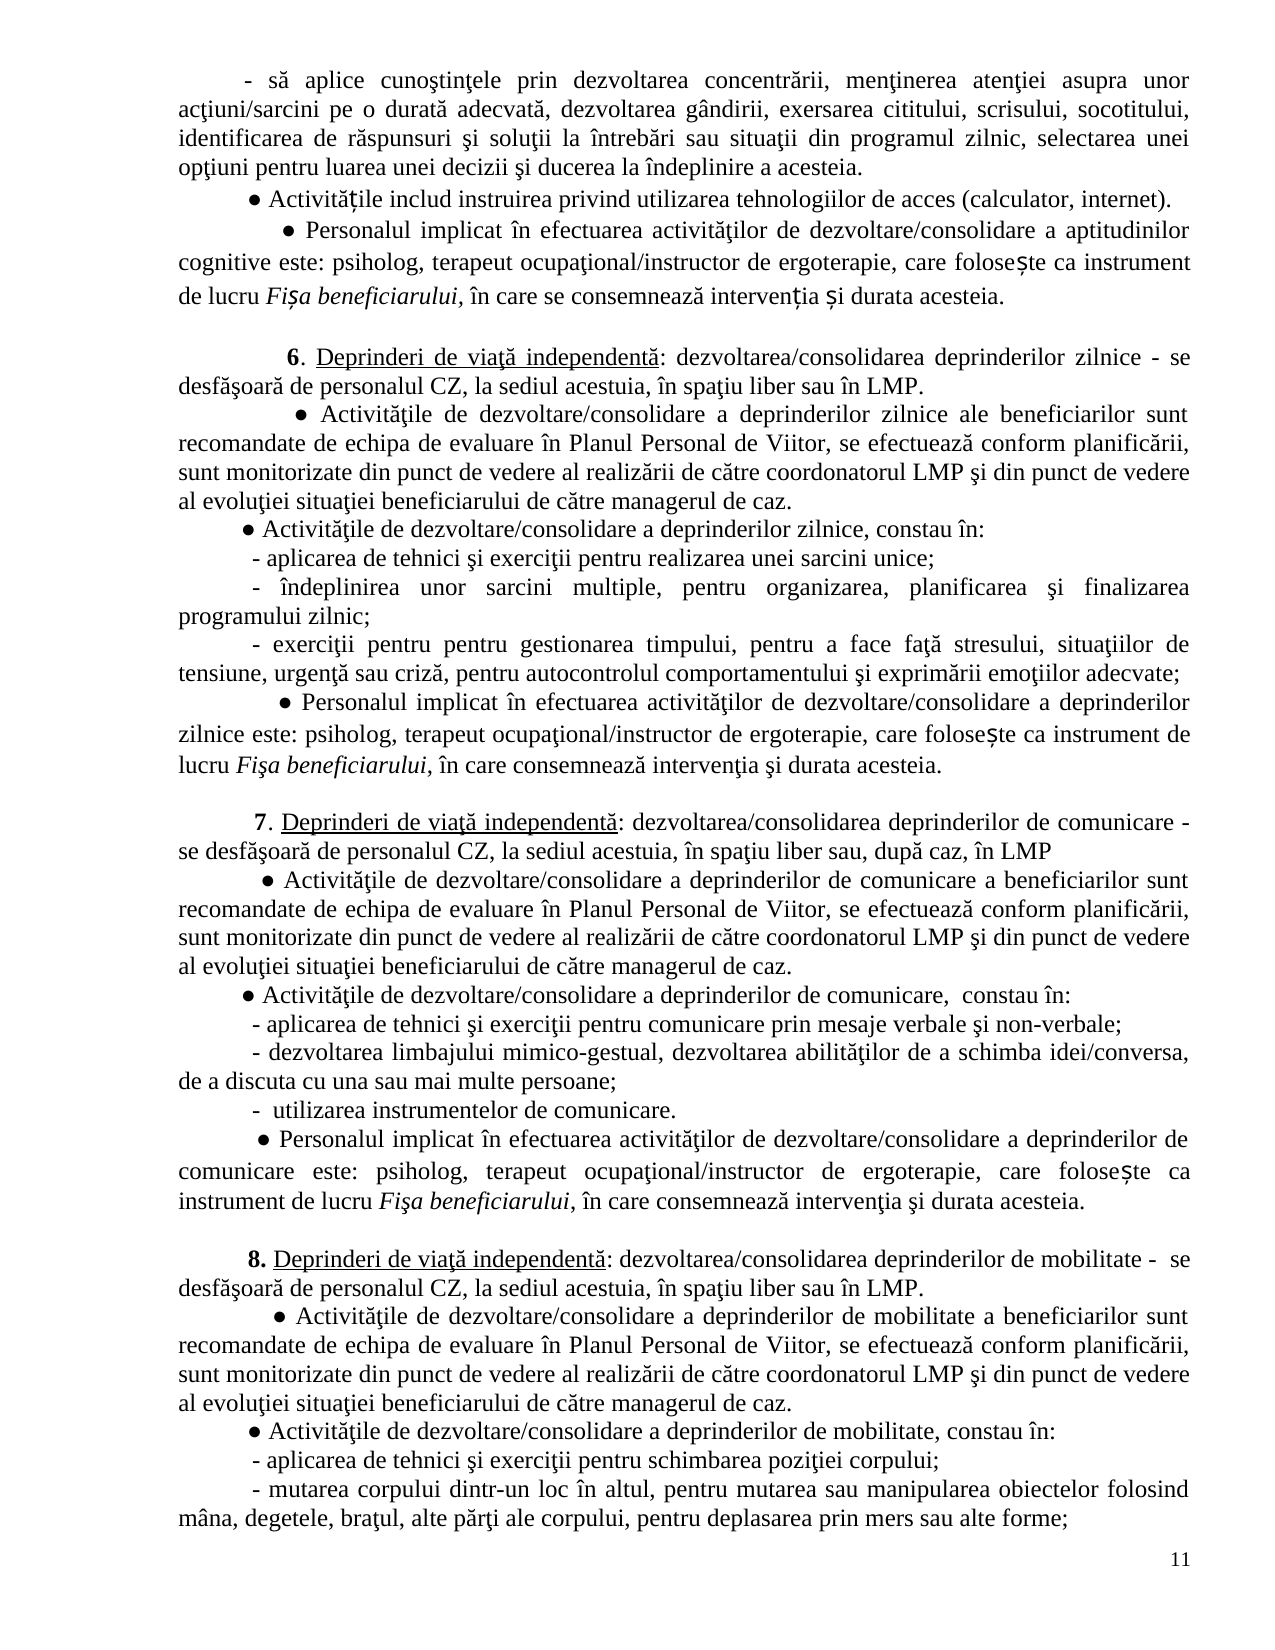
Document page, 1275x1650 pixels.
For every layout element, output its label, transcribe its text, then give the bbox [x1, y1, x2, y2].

text - utilizarea instrumentelor de comunicare. [178, 1095, 1191, 1124]
text - îndeplinirea unor sarcini multiple, pentru organizarea, planificarea şi finalizarea programului zilnic; [178, 572, 1191, 629]
text 8. Deprinderi de viaţă independentă: dezvoltarea/consolidarea deprinderilor de mobilitate - se desfăşoară de personalul CZ, la sediul acestuia, în spaţiu liber sau în LMP. [178, 1244, 1191, 1301]
text - aplicarea de tehnici şi exerciţii pentru schimbarea poziţiei corpului; [178, 1445, 1191, 1474]
text ● Activităţile de dezvoltare/consolidare a deprinderilor de mobilitate, constau în: [178, 1416, 1191, 1445]
text 7. Deprinderi de viaţă independentă: dezvoltarea/consolidarea deprinderilor de comunicare - se desfăşoară de personalul CZ, la sediul acestuia, în spaţiu liber sau, după caz, în LMP [178, 807, 1191, 865]
text - exerciţii pentru pentru gestionarea timpului, pentru a face faţă stresului, situaţiilor de tensiune, urgenţă sau criză, pentru autocontrolul comportamentului şi exprimării emoţiilor adecvate; [178, 629, 1191, 687]
text ● Activităţile de dezvoltare/consolidare a deprinderilor zilnice ale beneficiarilor sunt recomandate de echipa de evaluare în Planul Personal de Viitor, se efectuează conform planificării, sunt monitorizate din punct de vedere al realizării de către coordonatorul LMP şi din punct de vedere al evoluţiei situaţiei beneficiarului de către managerul de caz. [178, 399, 1191, 514]
text ● Personalul implicat în efectuarea activităţilor de dezvoltare/consolidare a deprinderilor zilnice este: psiholog, terapeut ocupaţional/instructor de ergoterapie, care folosește ca instrument de lucru Fişa beneficiarului, în care consemnează intervenţia şi durata acesteia. [178, 687, 1191, 779]
text 6. Deprinderi de viaţă independentă: dezvoltarea/consolidarea deprinderilor zilnice - se desfăşoară de personalul CZ, la sediul acestuia, în spaţiu liber sau în LMP. [178, 342, 1191, 399]
text ● Activităţile de dezvoltare/consolidare a deprinderilor zilnice, constau în: [178, 514, 1191, 543]
text - dezvoltarea limbajului mimico-gestual, dezvoltarea abilităţilor de a schimba idei/conversa, de a discuta cu una sau mai multe persoane; [178, 1037, 1191, 1095]
text ● Personalul implicat în efectuarea activităţilor de dezvoltare/consolidare a deprinderilor de comunicare este: psiholog, terapeut ocupaţional/instructor de ergoterapie, care folosește ca instrument de lucru Fişa beneficiarului, în care consemnează intervenţia şi durata acesteia. [178, 1124, 1191, 1215]
text ● Activităţile de dezvoltare/consolidare a deprinderilor de comunicare, constau în: [178, 980, 1191, 1009]
text ● Activitățile includ instruirea privind utilizarea tehnologiilor de acces (calculator, internet). [178, 181, 1191, 215]
text ● Personalul implicat în efectuarea activităţilor de dezvoltare/consolidare a aptitudinilor cognitive este: psiholog, terapeut ocupaţional/instructor de ergoterapie, care folosește ca instrument de lucru Fișa beneficiarului, în care se consemnează intervenția și durata acesteia. [178, 215, 1191, 312]
text - aplicarea de tehnici şi exerciţii pentru realizarea unei sarcini unice; [178, 543, 1191, 572]
text - mutarea corpului dintr-un loc în altul, pentru mutarea sau manipularea obiectelor folosind mâna, degetele, braţul, alte părţi ale corpului, pentru deplasarea prin mers sau alte forme; [178, 1474, 1191, 1531]
text - să aplice cunoştinţele prin dezvoltarea concentrării, menţinerea atenţiei asupra unor acţiuni/sarcini pe o durată adecvată, dezvoltarea gândirii, exersarea cititului, scrisului, socotitului, identificarea de răspunsuri şi soluţii la întrebări sau situaţii din programul zilnic, selectarea unei opţiuni pentru luarea unei decizii şi ducerea la îndeplinire a acesteia. [178, 66, 1191, 181]
text ● Activităţile de dezvoltare/consolidare a deprinderilor de mobilitate a beneficiarilor sunt recomandate de echipa de evaluare în Planul Personal de Viitor, se efectuează conform planificării, sunt monitorizate din punct de vedere al realizării de către coordonatorul LMP şi din punct de vedere al evoluţiei situaţiei beneficiarului de către managerul de caz. [178, 1301, 1191, 1416]
text - aplicarea de tehnici şi exerciţii pentru comunicare prin mesaje verbale şi non-verbale; [178, 1009, 1191, 1037]
text ● Activităţile de dezvoltare/consolidare a deprinderilor de comunicare a beneficiarilor sunt recomandate de echipa de evaluare în Planul Personal de Viitor, se efectuează conform planificării, sunt monitorizate din punct de vedere al realizării de către coordonatorul LMP şi din punct de vedere al evoluţiei situaţiei beneficiarului de către managerul de caz. [178, 865, 1191, 980]
